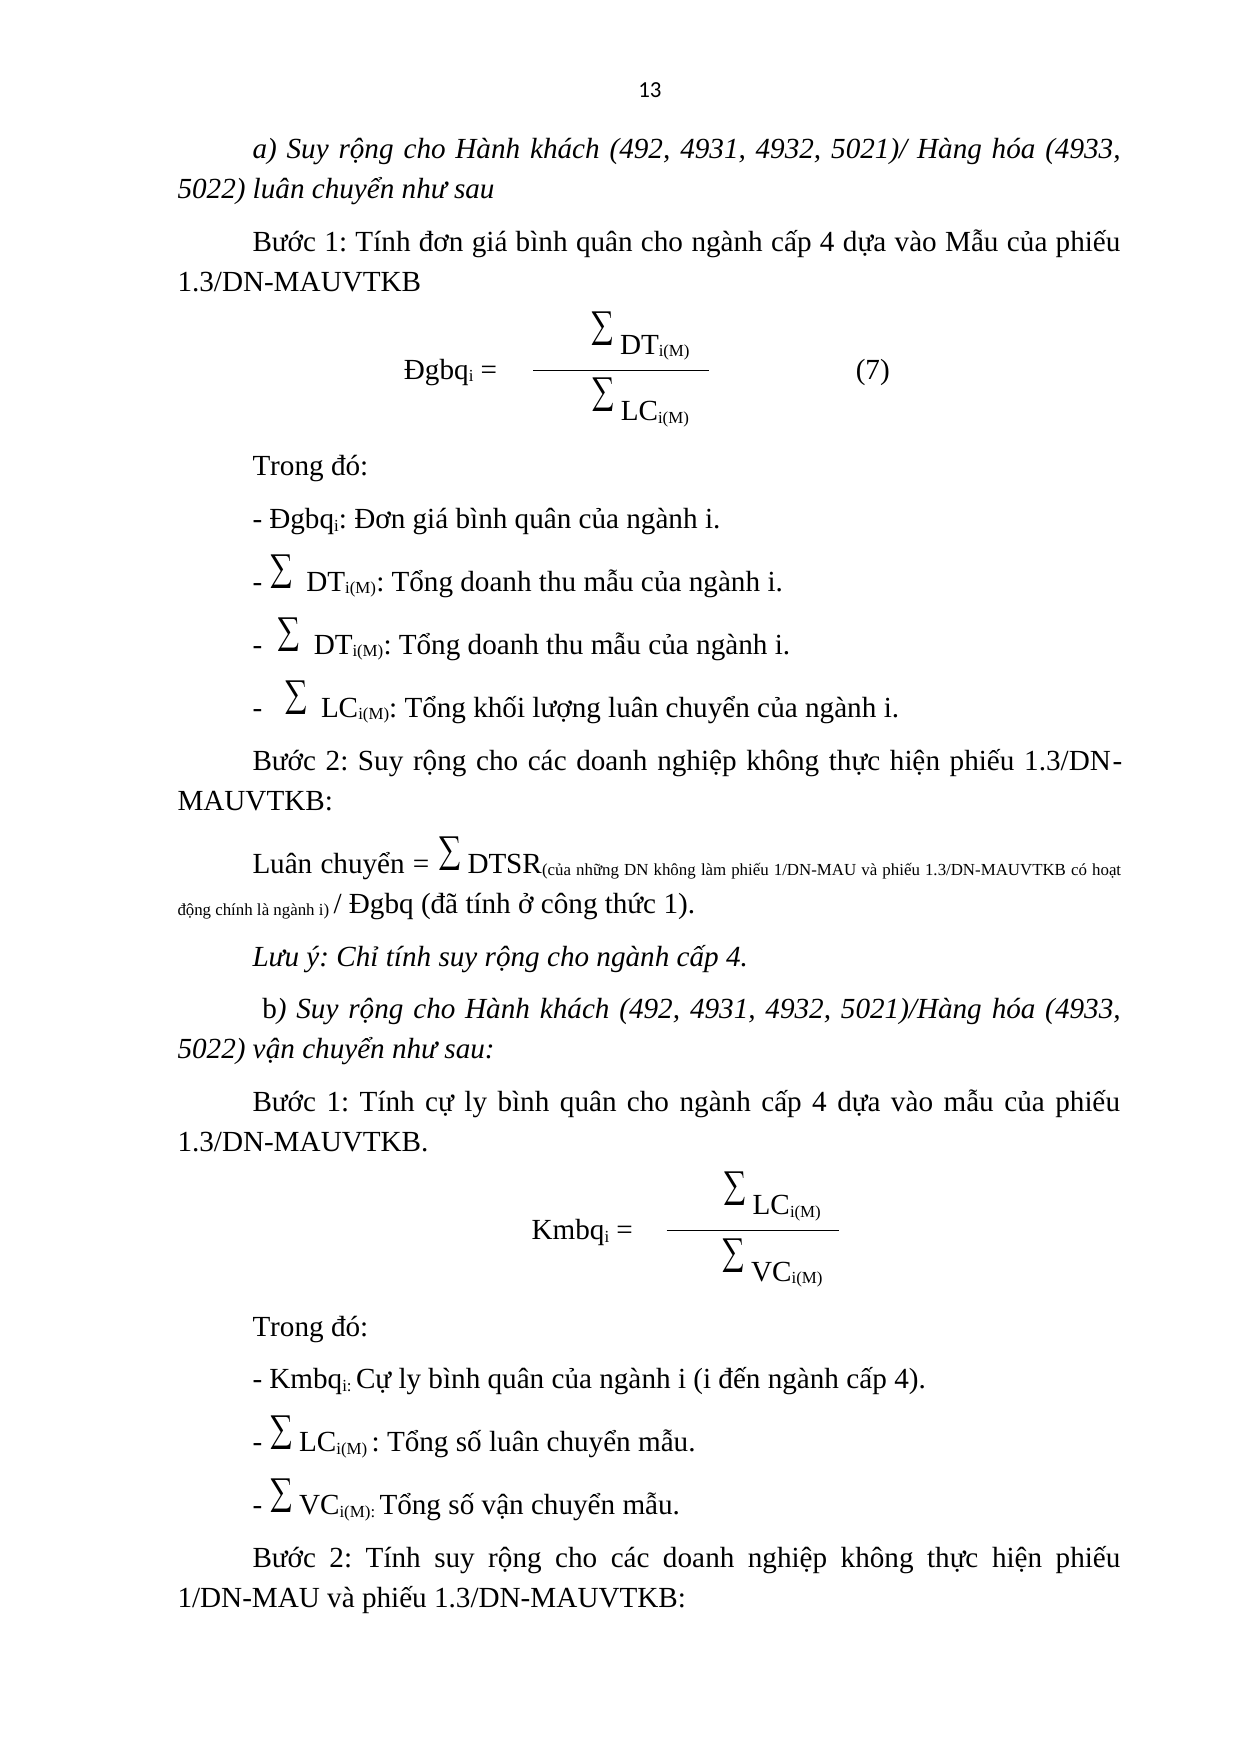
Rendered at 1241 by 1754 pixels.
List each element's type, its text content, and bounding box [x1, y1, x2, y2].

text - Kmbqi: Cự ly bình quân của ngành i (i đến ngành cấp 4). [177, 1362, 1122, 1395]
table_header DTi(M) [533, 304, 709, 370]
text Bước 2: Tính suy rộng cho các doanh nghiệp không thực hiện phiếu 1/DN-MAU và phiếu 1.3/DN-MAUVTKB: [177, 1540, 1122, 1614]
text Trong đó: [177, 448, 1122, 482]
text Trong đó: [177, 1309, 1122, 1342]
table_header (7) [709, 304, 969, 436]
text Bước 1: Tính đơn giá bình quân cho ngành cấp 4 dựa vào Mẫu của phiếu 1.3/DN-MAUVTKB [177, 224, 1122, 298]
text Bước 1: Tính cự ly bình quân cho ngành cấp 4 dựa vào mẫu của phiếu 1.3/DN-MAUVTKB. [177, 1084, 1122, 1158]
text - LCi(M): Tổng khối lượng luân chuyển của ngành i. [177, 680, 1122, 723]
table_header LCi(M) [667, 1165, 839, 1230]
text Luân chuyển = DTSR(của những DN không làm phiếu 1/DN-MAU và phiếu 1.3/DN-MAUVTKB có hoạt động chính là ngành i) / Đgbq (đã tính ở công thức 1). [177, 836, 1122, 919]
text Lưu ý: Chỉ tính suy rộng cho ngành cấp 4. [177, 939, 1122, 972]
text - LCi(M) : Tổng số luân chuyển mẫu. [177, 1414, 1122, 1458]
text Bước 2: Suy rộng cho các doanh nghiệp không thực hiện phiếu 1.3/DN-MAUVTKB: [177, 743, 1122, 816]
text a) Suy rộng cho Hành khách (492, 4931, 4932, 5021)/ Hàng hóa (4933, 5022) luân chuyển như sau [177, 131, 1122, 205]
text - VCi(M): Tổng số vận chuyển mẫu. [177, 1477, 1122, 1521]
table_cell VCi(M) [667, 1231, 839, 1296]
text - Đgbqi: Đơn giá bình quân của ngành i. [177, 501, 1122, 535]
text b) Suy rộng cho Hành khách (492, 4931, 4932, 5021)/Hàng hóa (4933, 5022) vận chuyển như sau: [177, 991, 1122, 1065]
table_header Kmbqi = [460, 1165, 667, 1296]
text - DTi(M): Tổng doanh thu mẫu của ngành i. [177, 617, 1122, 661]
text - DTi(M): Tổng doanh thu mẫu của ngành i. [177, 554, 1122, 598]
table_header Đgbqi = [330, 304, 533, 436]
table_cell LCi(M) [533, 371, 709, 436]
